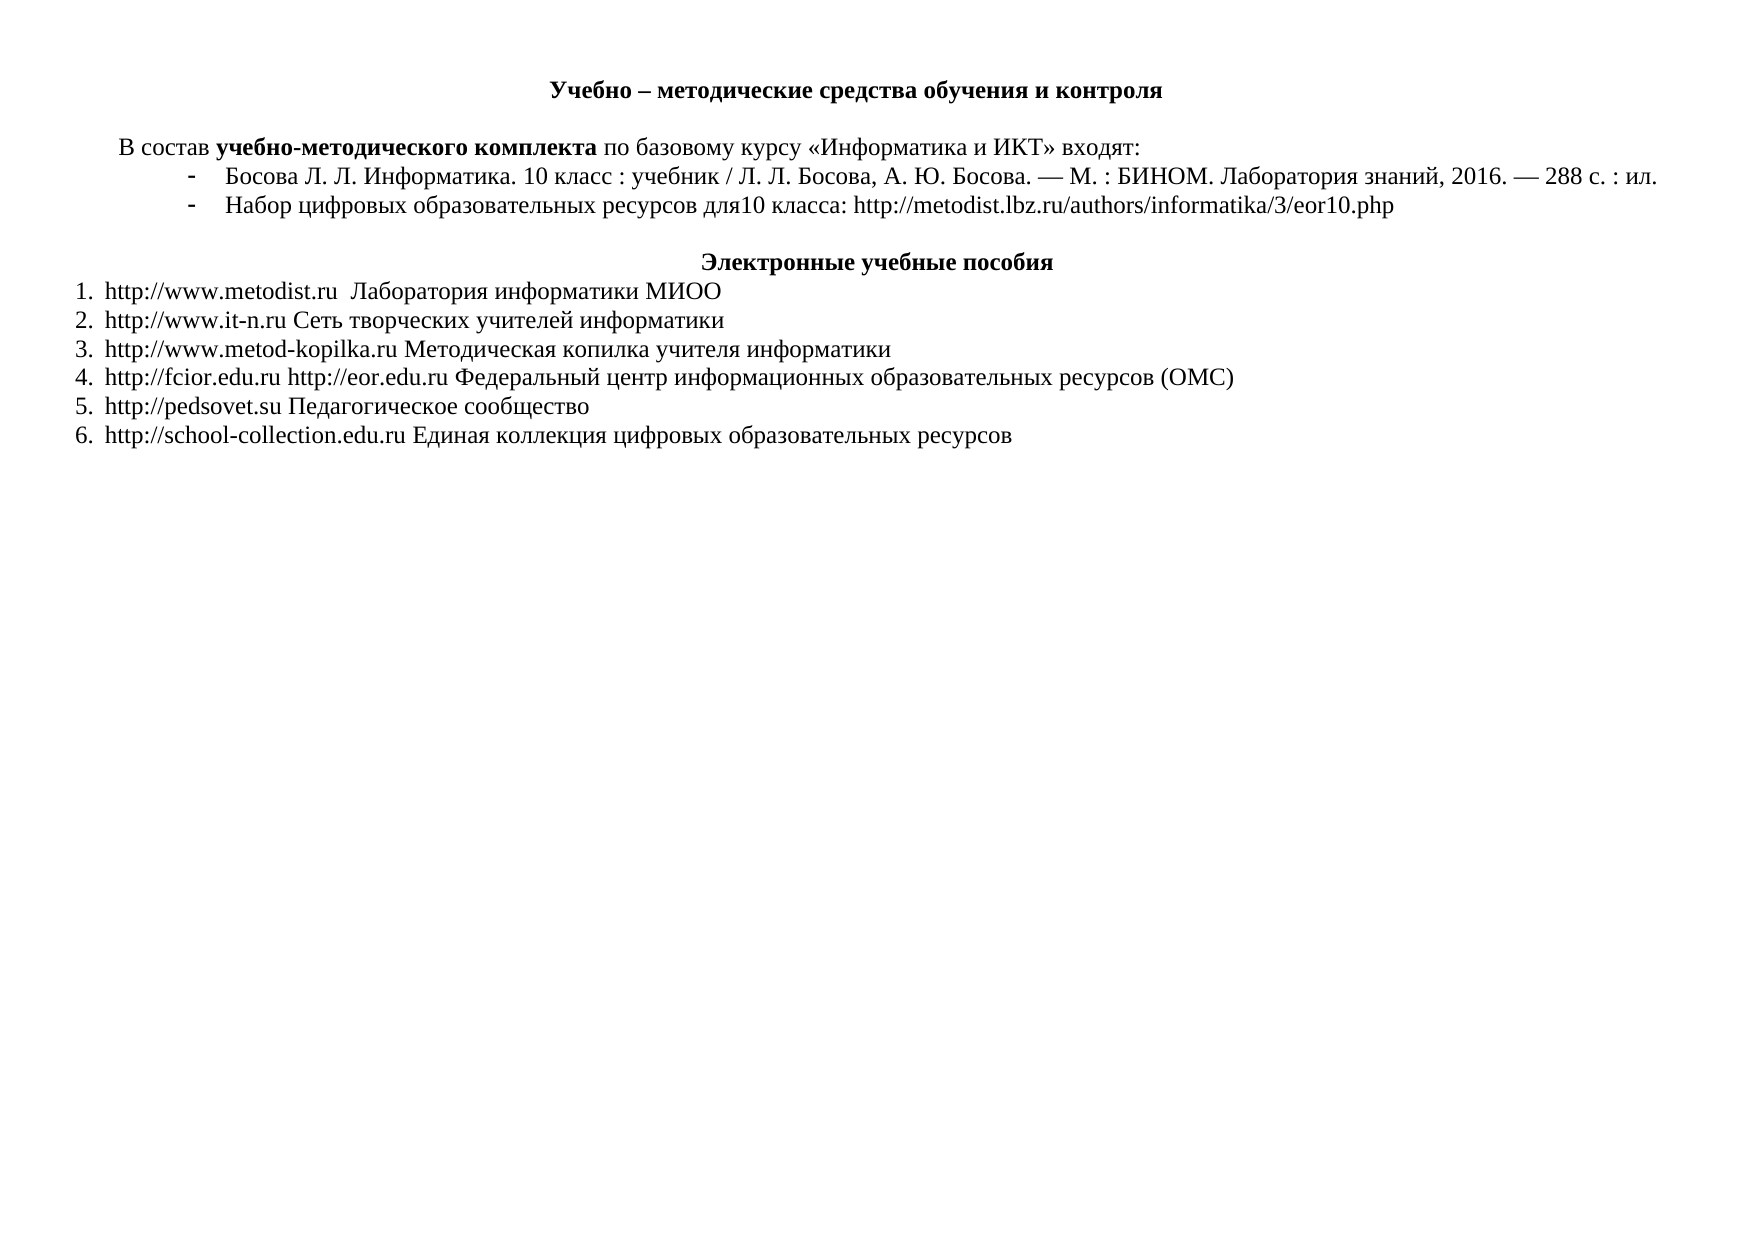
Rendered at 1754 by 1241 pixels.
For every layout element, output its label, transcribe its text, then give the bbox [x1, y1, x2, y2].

list http://www.metodist.ru Лаборатория информатики МИОО [75, 276, 1679, 305]
list Набор цифровых образовательных ресурсов для10 класса: http://metodist.lbz.ru/authors/informatika/3/eor10.php [187, 190, 1679, 219]
text Электронные учебные пособия [75, 247, 1679, 276]
list http://www.metod-kopilka.ru Методическая копилка учителя информатики [75, 334, 1679, 362]
text В состав учебно-методического комплекта по базовому курсу «Информатика и ИКТ» входят: [75, 132, 1679, 161]
text Учебно – методические средства обучения и контроля [75, 75, 1679, 104]
list http://www.it-n.ru Сеть творческих учителей информатики [75, 305, 1679, 334]
list http://school-collection.edu.ru Единая коллекция цифровых образовательных ресурсов [75, 420, 1679, 449]
list http://pedsovet.su Педагогическое сообщество [75, 391, 1679, 420]
list Босова Л. Л. Информатика. 10 класс : учебник / Л. Л. Босова, А. Ю. Босова. — М. : БИНОМ. Лаборатория знаний, 2016. — 288 с. : ил. [187, 161, 1679, 190]
list http://fcior.edu.ru http://eor.edu.ru Федеральный центр информационных образовательных ресурсов (ОМC) [75, 362, 1679, 391]
